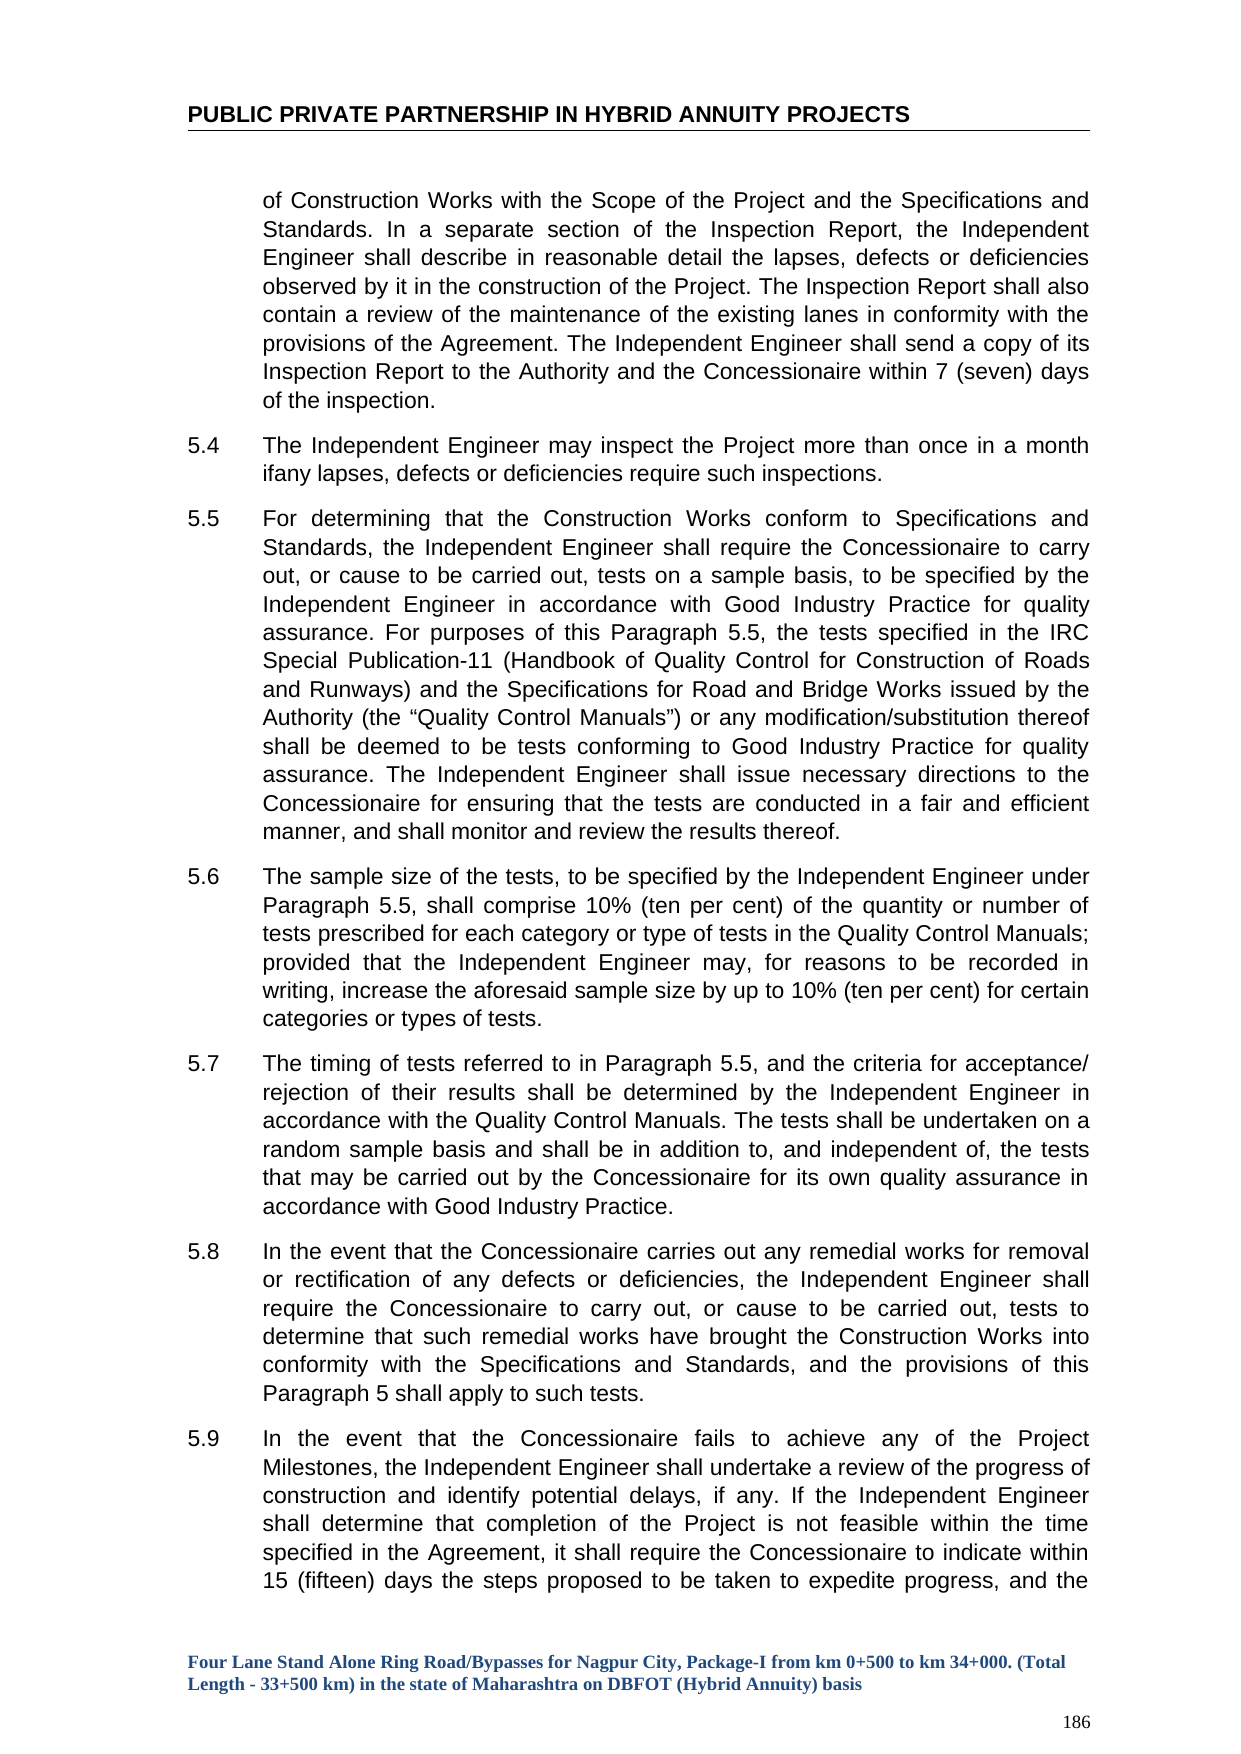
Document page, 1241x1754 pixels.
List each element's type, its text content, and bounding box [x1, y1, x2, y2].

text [187, 187, 1090, 413]
text 5.7 The timing of tests referred to in Paragraph 5.5, and the criteria for acceptance/ rejection of their results shall be determined by the Independent Engineer in accordance with the Quality Control Manuals. The tests shall be undertaken on a random sample basis and shall be in addition to, and independent of, the tests that may be carried out by the Concessionaire for its own quality assurance in accordance with Good Industry Practice. [187, 1050, 1090, 1219]
text 5.5 For determining that the Construction Works conform to Specifications and Standards, the Independent Engineer shall require the Concessionaire to carry out, or cause to be carried out, tests on a sample basis, to be specified by the Independent Engineer in accordance with Good Industry Practice for quality assurance. For purposes of this Paragraph 5.5, the tests specified in the IRC Special Publication-11 (Handbook of Quality Control for Construction of Roads and Runways) and the Specifications for Road and Bridge Works issued by the Authority (the “Quality Control Manuals”) or any modification/substitution thereof shall be deemed to be tests conforming to Good Industry Practice for quality assurance. The Independent Engineer shall issue necessary directions to the Concessionaire for ensuring that the tests are conducted in a fair and efficient manner, and shall monitor and review the results thereof. [187, 505, 1090, 844]
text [187, 1425, 1090, 1593]
text 5.4 The Independent Engineer may inspect the Project more than once in a month ifany lapses, defects or deficiencies require such inspections. [187, 432, 1090, 486]
text 5.8 In the event that the Concessionaire carries out any remedial works for removal or rectification of any defects or deficiencies, the Independent Engineer shall require the Concessionaire to carry out, or cause to be carried out, tests to determine that such remedial works have brought the Construction Works into conformity with the Specifications and Standards, and the provisions of this Paragraph 5 shall apply to such tests. [187, 1238, 1090, 1406]
text 5.6 The sample size of the tests, to be specified by the Independent Engineer under Paragraph 5.5, shall comprise 10% (ten per cent) of the quantity or number of tests prescribed for each category or type of tests in the Quality Control Manuals; provided that the Independent Engineer may, for reasons to be recorded in writing, increase the aforesaid sample size by up to 10% (ten per cent) for certain categories or types of tests. [187, 863, 1090, 1032]
